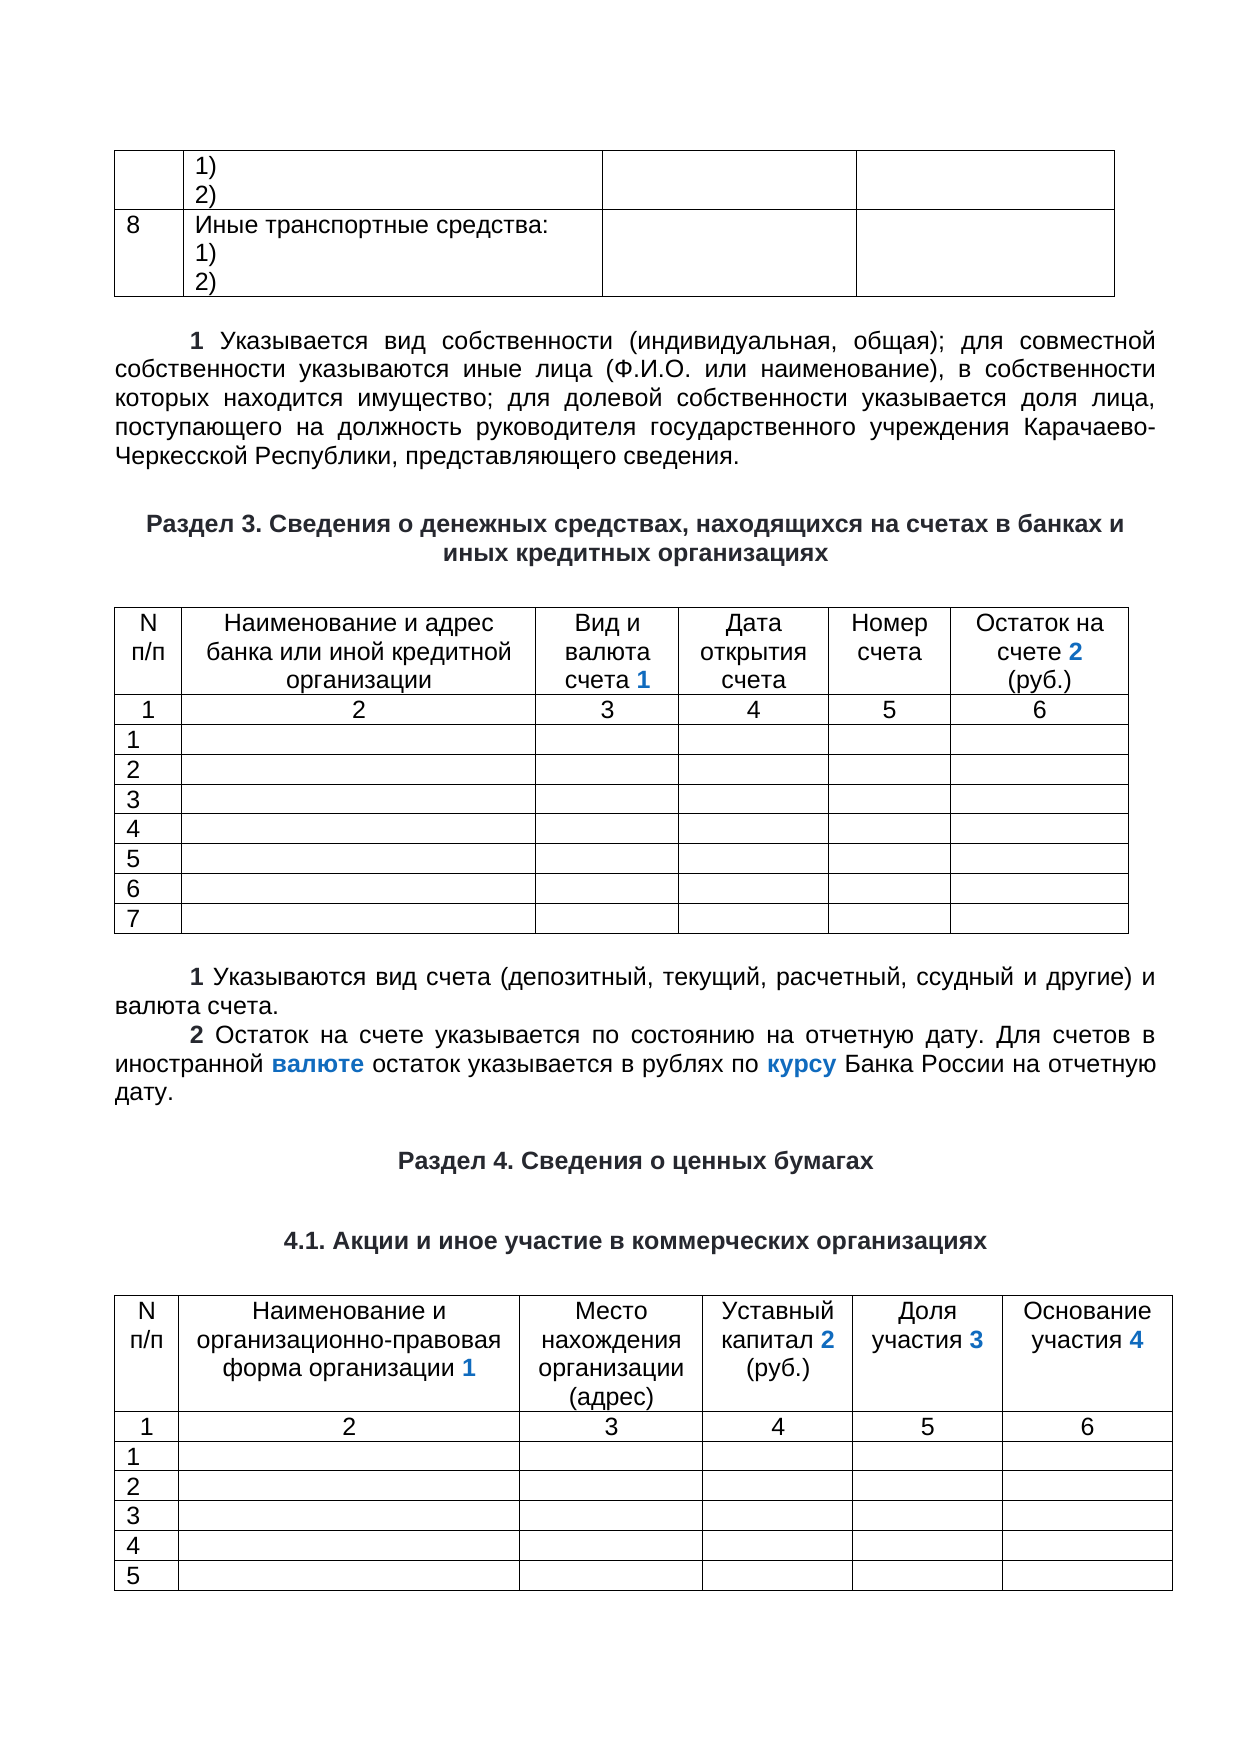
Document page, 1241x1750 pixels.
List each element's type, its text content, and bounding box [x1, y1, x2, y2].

table_cell [829, 874, 950, 903]
table_cell [829, 755, 950, 783]
table_cell [703, 1561, 852, 1589]
table_header N п/п [115, 1296, 178, 1411]
table_cell [179, 1561, 519, 1589]
table_cell [520, 1471, 702, 1500]
table_cell [1003, 1442, 1172, 1470]
table_header Место нахождения организации (адрес) [520, 1296, 702, 1411]
table_cell 1 [115, 1442, 178, 1470]
table_cell 5 [115, 844, 181, 873]
table_cell 2 [179, 1412, 519, 1441]
table_cell 6 [1003, 1412, 1172, 1441]
table_cell [536, 725, 678, 754]
table_cell 4 [115, 1531, 178, 1560]
table_header Наименование и адрес банка или иной кредитной организации [182, 608, 535, 694]
table_cell 1 [115, 725, 181, 754]
table_cell [182, 785, 535, 813]
table_cell 2 [115, 755, 181, 783]
table_cell [951, 755, 1128, 783]
table_cell 2 [115, 1471, 178, 1500]
table_cell 4 [115, 814, 181, 843]
table_cell [603, 151, 856, 208]
table_cell [951, 904, 1128, 932]
table_cell [679, 904, 828, 932]
table_cell 5 [115, 1561, 178, 1589]
subtitle Раздел 3. Сведения о денежных средствах, находящихся на счетах в банках и иных кредитных организациях [114, 509, 1157, 567]
table_cell [679, 874, 828, 903]
table_cell [951, 785, 1128, 813]
table_cell [179, 1442, 519, 1470]
table_cell [853, 1561, 1002, 1589]
table_cell [853, 1442, 1002, 1470]
table_cell [182, 814, 535, 843]
table_cell [829, 904, 950, 932]
table_cell 6 [115, 874, 181, 903]
table_cell 7 [115, 904, 181, 932]
table_cell [520, 1531, 702, 1560]
table_cell 4 [703, 1412, 852, 1441]
table_header Основание участия 4 [1003, 1296, 1172, 1411]
table_header Вид и валюта счета 1 [536, 608, 678, 694]
table_cell [829, 844, 950, 873]
table_cell 5 [829, 695, 950, 724]
table_cell 6 [951, 695, 1128, 724]
table_cell [857, 210, 1114, 296]
table_cell [520, 1561, 702, 1589]
table_cell 3 [536, 695, 678, 724]
table_cell [951, 844, 1128, 873]
table_cell 7 [115, 151, 183, 208]
table_cell [679, 725, 828, 754]
table_cell 1 [115, 695, 181, 724]
table_cell [603, 210, 856, 296]
table_cell [951, 725, 1128, 754]
table_cell [853, 1501, 1002, 1530]
table_cell [857, 151, 1114, 208]
subtitle 4.1. Акции и иное участие в коммерческих организациях [114, 1226, 1157, 1255]
table_header Остаток на счете 2 (руб.) [951, 608, 1128, 694]
text 2 Остаток на счете указывается по состоянию на отчетную дату. Для счетов в иностранной валюте остаток указывается в рублях по курсу Банка России на отчетную дату. [114, 1020, 1157, 1106]
table_header Номер счета [829, 608, 950, 694]
subtitle Раздел 4. Сведения о ценных бумагах [114, 1146, 1157, 1175]
table_cell [536, 844, 678, 873]
table_cell [829, 725, 950, 754]
table_cell [536, 814, 678, 843]
table_cell [703, 1531, 852, 1560]
table_header Дата открытия счета [679, 608, 828, 694]
table_cell 5 [853, 1412, 1002, 1441]
table_cell [536, 874, 678, 903]
text 1 Указывается вид собственности (индивидуальная, общая); для совместной собственности указываются иные лица (Ф.И.О. или наименование), в собственности которых находится имущество; для долевой собственности указывается доля лица, поступающего на должность руководителя государственного учреждения Карачаево-Черкесской Республики, представляющего сведения. [114, 326, 1157, 469]
table_cell [520, 1442, 702, 1470]
table_cell [703, 1501, 852, 1530]
table_header N п/п [115, 608, 181, 694]
table_cell [179, 1531, 519, 1560]
table_cell [536, 904, 678, 932]
table_cell [182, 844, 535, 873]
table_cell [1003, 1501, 1172, 1530]
table_cell 1 [115, 1412, 178, 1441]
table_cell 8 [115, 210, 183, 296]
table_cell [1003, 1561, 1172, 1589]
table_cell [1003, 1531, 1172, 1560]
table_cell [179, 1501, 519, 1530]
table_cell [679, 785, 828, 813]
table_cell Иные транспортные средства: 1) 2) [184, 210, 602, 296]
table_cell [536, 785, 678, 813]
table_cell 3 [520, 1412, 702, 1441]
table_cell [182, 904, 535, 932]
table_cell 3 [115, 785, 181, 813]
table_header Уставный капитал 2 (руб.) [703, 1296, 852, 1411]
table_cell [1003, 1471, 1172, 1500]
table_cell [703, 1442, 852, 1470]
table_cell 4 [679, 695, 828, 724]
table_cell [182, 725, 535, 754]
table_cell [829, 814, 950, 843]
table_cell [182, 755, 535, 783]
table_cell [679, 814, 828, 843]
table_cell [179, 1471, 519, 1500]
table_cell [853, 1531, 1002, 1560]
table_cell [536, 755, 678, 783]
table_header Доля участия 3 [853, 1296, 1002, 1411]
table_cell [951, 814, 1128, 843]
text 1 Указываются вид счета (депозитный, текущий, расчетный, ссудный и другие) и валюта счета. [114, 962, 1157, 1020]
table_cell [520, 1501, 702, 1530]
table_cell [679, 755, 828, 783]
table_cell [829, 785, 950, 813]
table_cell [182, 874, 535, 903]
table_cell [703, 1471, 852, 1500]
table_header Наименование и организационно-правовая форма организации 1 [179, 1296, 519, 1411]
table_cell [951, 874, 1128, 903]
table_cell [679, 844, 828, 873]
table_cell 2 [182, 695, 535, 724]
table_cell [853, 1471, 1002, 1500]
table_cell 3 [115, 1501, 178, 1530]
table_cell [184, 151, 602, 208]
